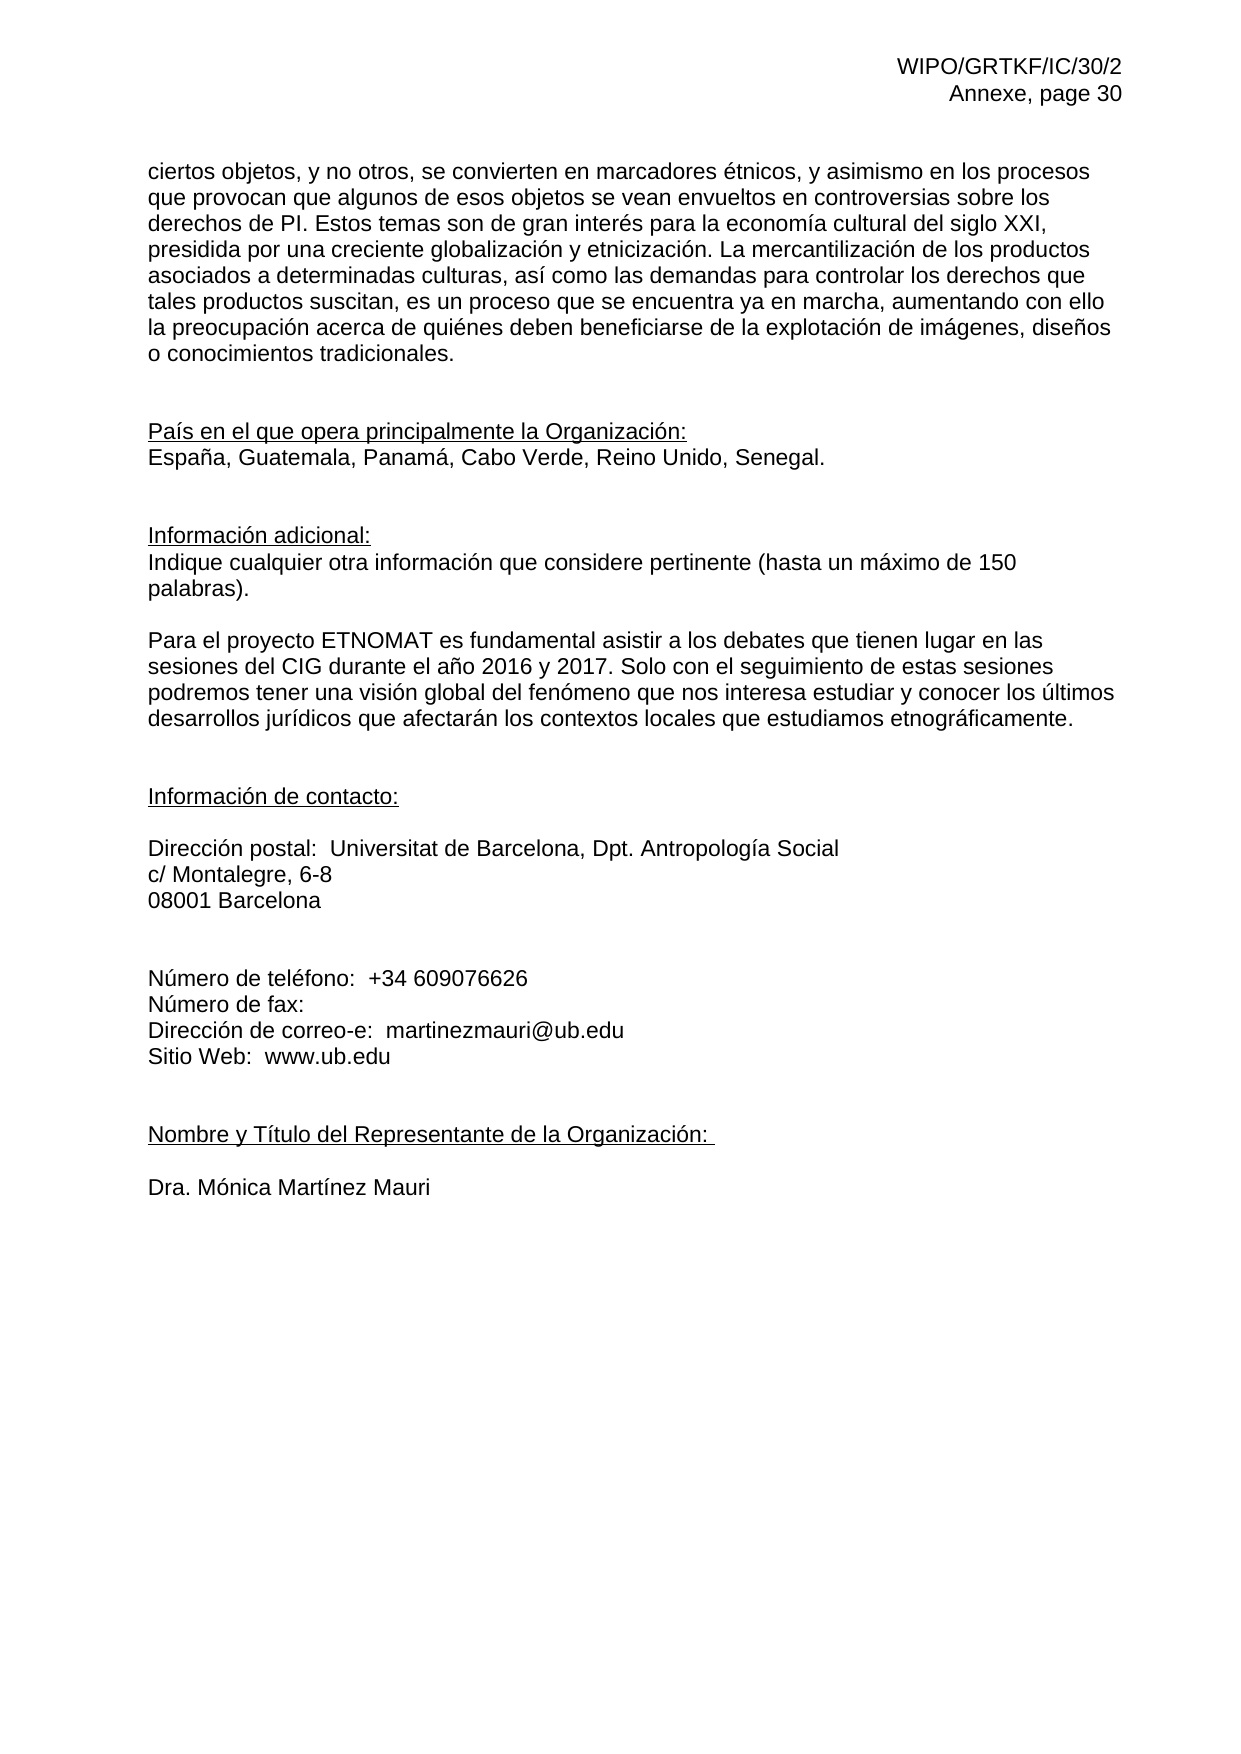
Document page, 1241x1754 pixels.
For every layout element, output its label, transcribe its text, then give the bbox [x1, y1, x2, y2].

text Indique cualquier otra información que considere pertinente (hasta un máximo de 150 palabras). [148, 549, 1124, 601]
text Dra. Mónica Martínez Mauri [148, 1174, 1124, 1200]
text Información de contacto: [148, 783, 1124, 809]
text España, Guatemala, Panamá, Cabo Verde, Reino Unido, Senegal. [148, 445, 1124, 471]
text Número de teléfono: +34 609076626 [148, 966, 1124, 992]
text Sitio Web: www.ub.edu [148, 1044, 1124, 1070]
text Para el proyecto ETNOMAT es fundamental asistir a los debates que tienen lugar en las sesiones del CIG durante el año 2016 y 2017. Solo con el seguimiento de estas sesiones podremos tener una visión global del fenómeno que nos interesa estudiar y conocer los últimos desarrollos jurídicos que afectarán los contextos locales que estudiamos etnográficamente. [148, 627, 1124, 731]
text Información adicional: [148, 523, 1124, 549]
text Dirección de correo-e: martinezmauri@ub.edu [148, 1018, 1124, 1044]
text País en el que opera principalmente la Organización: [148, 419, 1124, 445]
text Número de fax: [148, 992, 1124, 1018]
text c/ Montalegre, 6-8 [148, 862, 1124, 888]
text Nombre y Título del Representante de la Organización: [148, 1122, 1124, 1148]
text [148, 158, 1124, 367]
text Dirección postal: Universitat de Barcelona, Dpt. Antropología Social [148, 836, 1124, 862]
text 08001 Barcelona [148, 888, 1124, 914]
